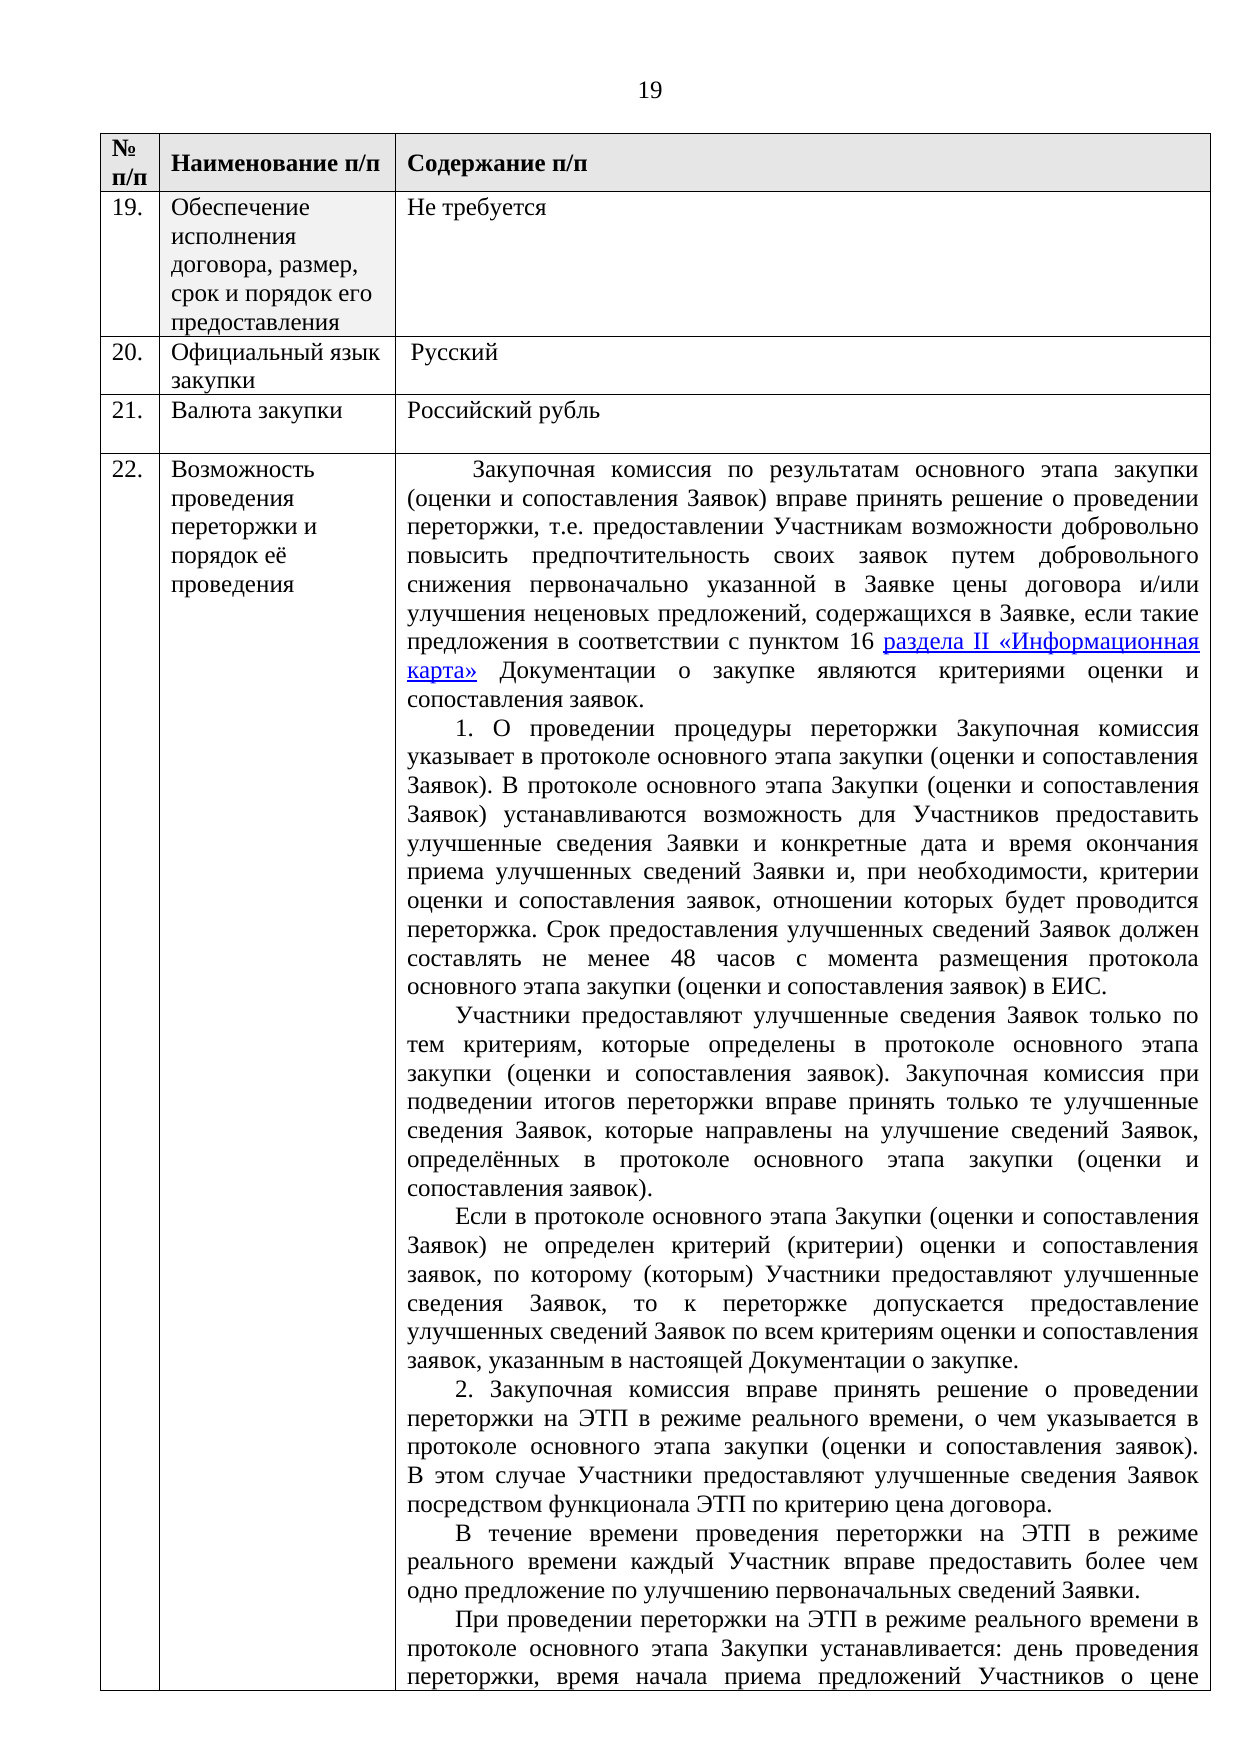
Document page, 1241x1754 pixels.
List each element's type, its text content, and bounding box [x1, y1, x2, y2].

table_cell Российский рубль [396, 395, 1210, 453]
table_cell [101, 192, 159, 336]
table_cell Валюта закупки [160, 395, 395, 453]
table_header № п/п [101, 134, 159, 191]
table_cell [396, 454, 1210, 1690]
table_header Содержание п/п [396, 134, 1210, 191]
table_cell Русский [396, 337, 1210, 394]
table_cell [101, 395, 159, 453]
table_cell Официальный язык закупки [160, 337, 395, 394]
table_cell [160, 454, 395, 1690]
table_header Наименование п/п [160, 134, 395, 191]
table_cell Обеспечение исполнения договора, размер, срок и порядок его предоставления [160, 192, 395, 336]
table_cell Не требуется [396, 192, 1210, 336]
table_cell [101, 337, 159, 394]
table_cell [101, 454, 159, 1690]
